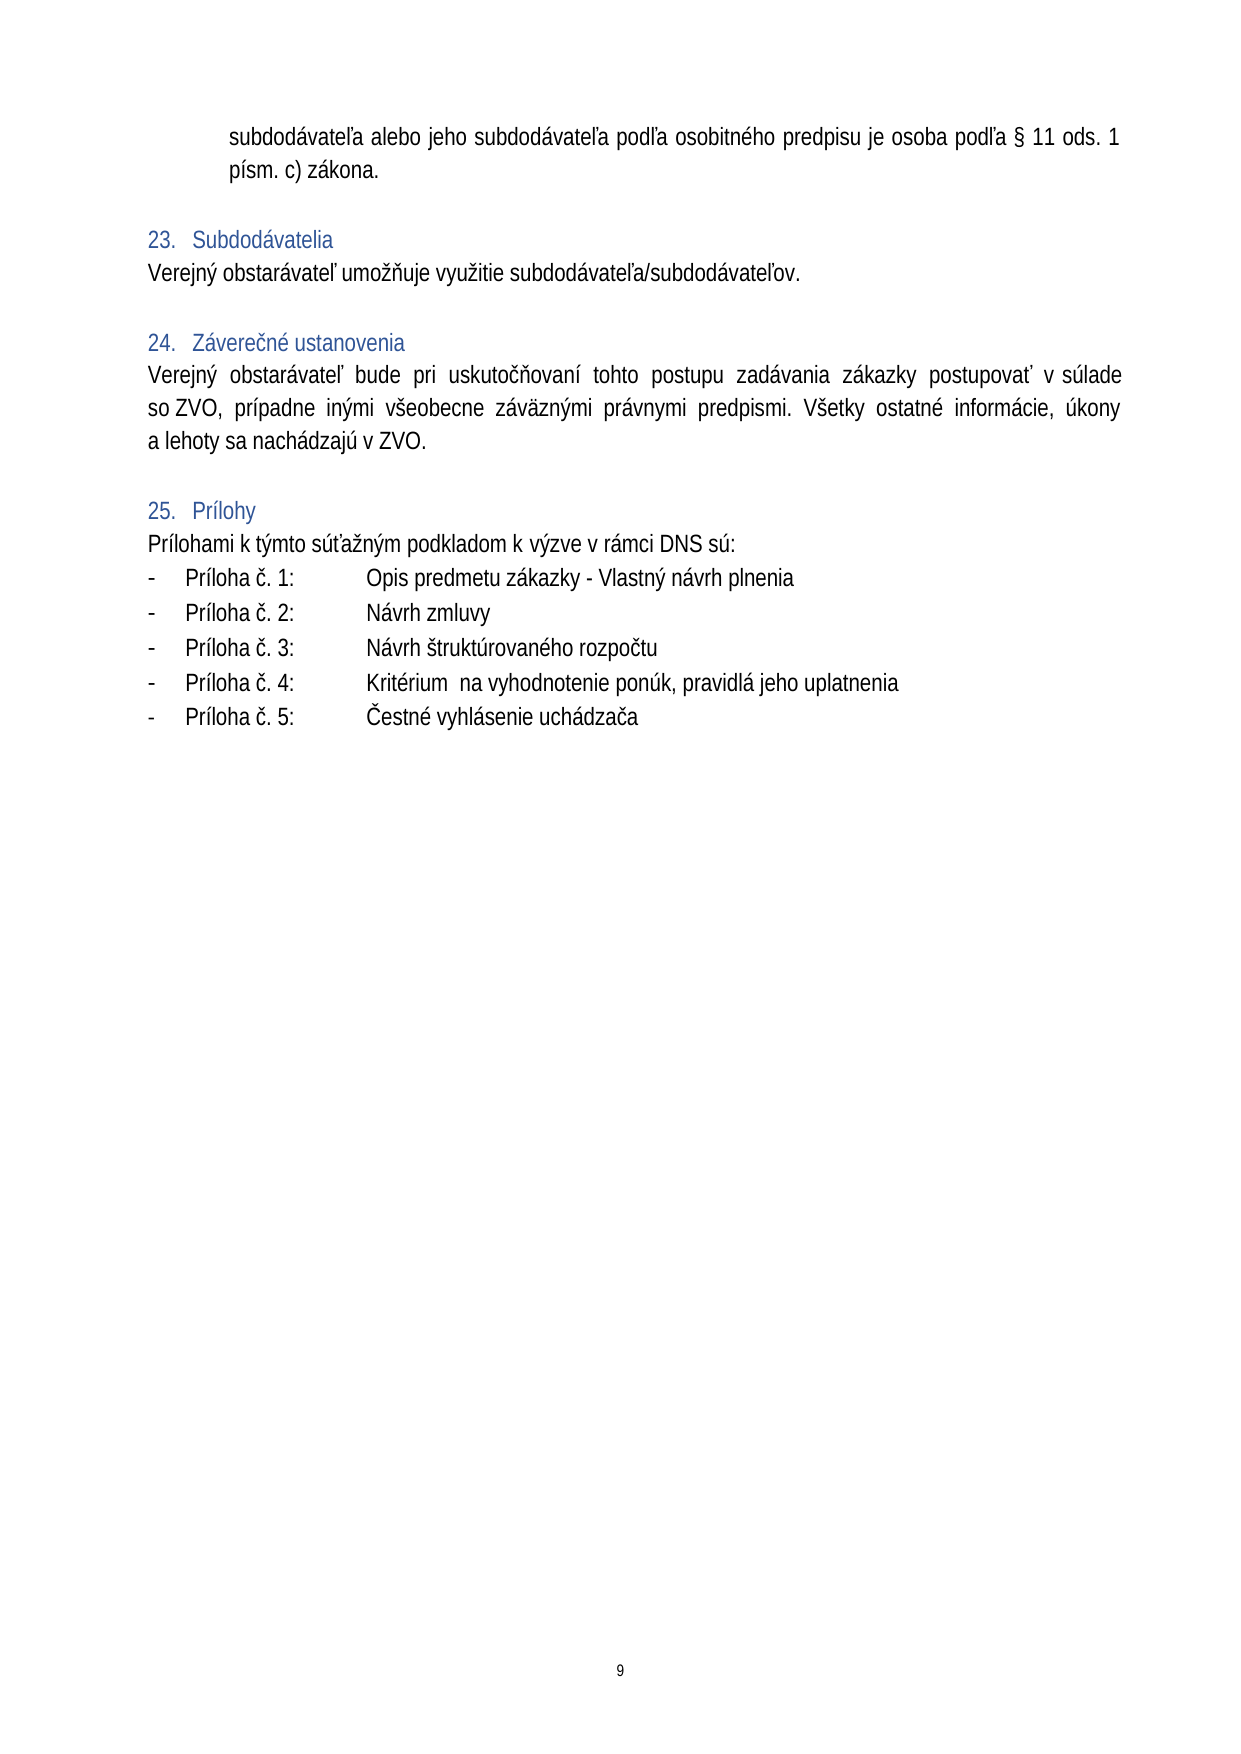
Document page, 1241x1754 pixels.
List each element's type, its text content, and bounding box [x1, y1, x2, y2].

subtitle Prílohy [148, 496, 1122, 525]
text Prílohami k týmto súťažným podkladom k výzve v rámci DNS sú: [148, 529, 1122, 558]
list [185, 122, 1122, 183]
subtitle Subdodávatelia [148, 225, 1122, 253]
text Verejný obstarávateľ umožňuje využitie subdodávateľa/subdodávateľov. [148, 258, 1122, 286]
subtitle Záverečné ustanovenia [148, 328, 1122, 356]
text Verejný obstarávateľ bude pri uskutočňovaní tohto postupu zadávania zákazky postupovať v súlade so ZVO, prípadne inými všeobecne záväznými právnymi predpismi. Všetky ostatné informácie, úkony a lehoty sa nachádzajú v ZVO. [148, 361, 1122, 455]
list Príloha č. 1: Opis predmetu zákazky - Vlastný návrh plnenia [148, 562, 1122, 593]
list Príloha č. 3: Návrh štruktúrovaného rozpočtu [148, 632, 1122, 663]
list Príloha č. 5: Čestné vyhlásenie uchádzača [148, 702, 1122, 731]
list Príloha č. 2: Návrh zmluvy [148, 597, 1122, 628]
list Príloha č. 4: Kritérium na vyhodnotenie ponúk, pravidlá jeho uplatnenia [148, 667, 1122, 698]
